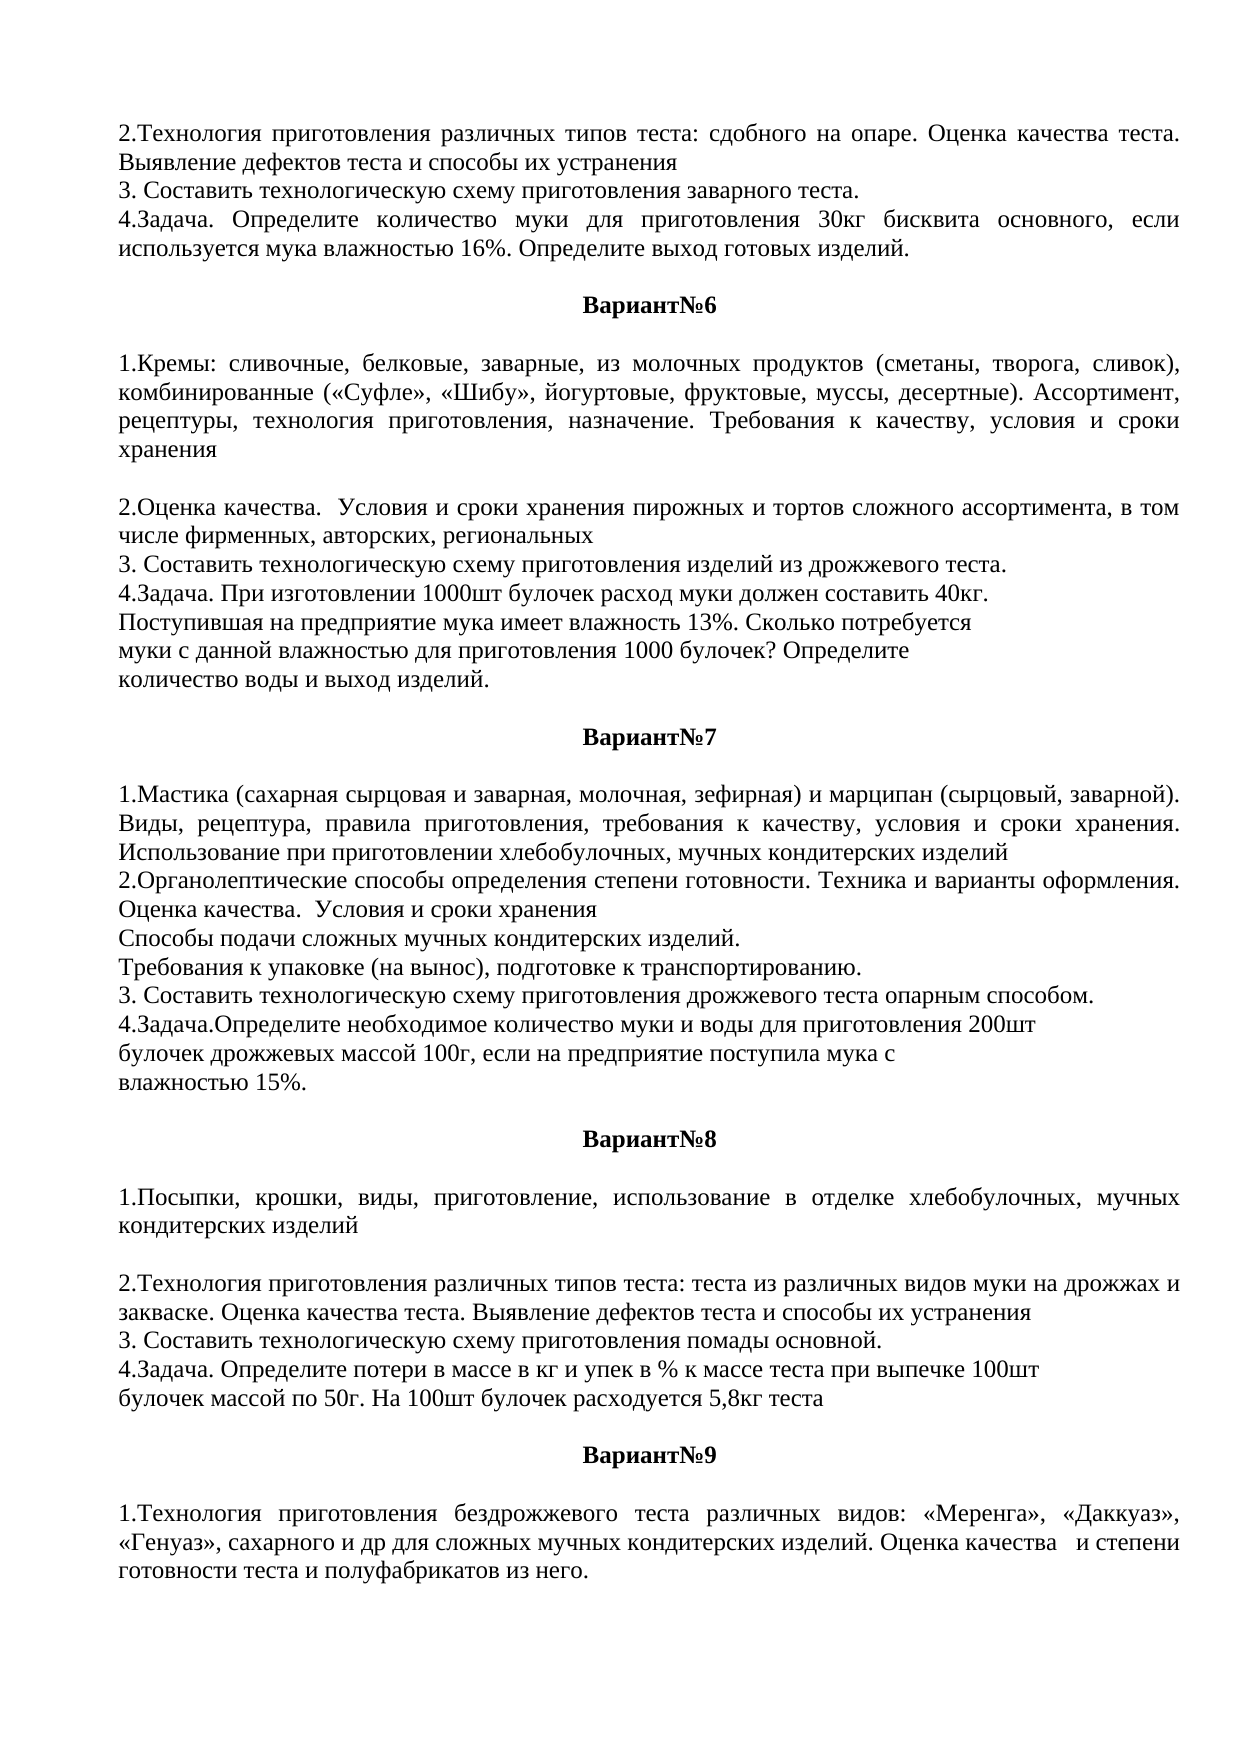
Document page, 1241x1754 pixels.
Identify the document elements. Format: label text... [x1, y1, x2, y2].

text Вариант№8 [118, 1124, 1181, 1153]
text Вариант№6 [118, 291, 1181, 319]
text 4.Задача. При изготовлении 1000шт булочек расход муки должен составить 40кг. [118, 578, 1181, 607]
text Требования к упаковке (на вынос), подготовке к транспортированию. [118, 952, 1181, 981]
text 2.Технология приготовления различных типов теста: сдобного на опаре. Оценка качества теста. Выявление дефектов теста и способы их устранения [118, 118, 1181, 176]
text 3. Составить технологическую схему приготовления изделий из дрожжевого теста. [118, 549, 1181, 578]
text 2.Технология приготовления различных типов теста: теста из различных видов муки на дрожжах и закваске. Оценка качества теста. Выявление дефектов теста и способы их устранения [118, 1268, 1181, 1326]
text 1.Посыпки, крошки, виды, приготовление, использование в отделке хлебобулочных, мучных кондитерских изделий [118, 1182, 1181, 1239]
text 3. Составить технологическую схему приготовления дрожжевого теста опарным способом. [118, 981, 1181, 1009]
text 4.Задача. Определите количество муки для приготовления 30кг бисквита основного, если используется мука влажностью 16%. Определите выход готовых изделий. [118, 204, 1181, 262]
text 1.Мастика (сахарная сырцовая и заварная, молочная, зефирная) и марципан (сырцовый, заварной). Виды, рецептура, правила приготовления, требования к качеству, условия и сроки хранения. Использование при приготовлении хлебобулочных, мучных кондитерских изделий [118, 779, 1181, 866]
text булочек дрожжевых массой 100г, если на предприятие поступила мука с [118, 1038, 1181, 1067]
text 4.Задача.Определите необходимое количество муки и воды для приготовления 200шт [118, 1009, 1181, 1038]
text 1.Технология приготовления бездрожжевого теста различных видов: «Меренга», «Даккуаз», «Генуаз», сахарного и др для сложных мучных кондитерских изделий. Оценка качества и степени готовности теста и полуфабрикатов из него. [118, 1498, 1181, 1584]
text булочек массой по 50г. На 100шт булочек расходуется 5,8кг теста [118, 1383, 1181, 1412]
text влажностью 15%. [118, 1067, 1181, 1096]
text 3. Составить технологическую схему приготовления заварного теста. [118, 176, 1181, 204]
text 1.Кремы: сливочные, белковые, заварные, из молочных продуктов (сметаны, творога, сливок), комбинированные («Суфле», «Шибу», йогуртовые, фруктовые, муссы, десертные). Ассортимент, рецептуры, технология приготовления, назначение. Требования к качеству, условия и сроки хранения [118, 348, 1181, 463]
text муки с данной влажностью для приготовления 1000 булочек? Определите [118, 636, 1181, 664]
text 4.Задача. Определите потери в массе в кг и упек в % к массе теста при выпечке 100шт [118, 1354, 1181, 1383]
text Вариант№7 [118, 722, 1181, 751]
text Вариант№9 [118, 1441, 1181, 1469]
text 2.Органолептические способы определения степени готовности. Техника и варианты оформления. Оценка качества. Условия и сроки хранения [118, 866, 1181, 923]
text 2.Оценка качества. Условия и сроки хранения пирожных и тортов сложного ассортимента, в том числе фирменных, авторских, региональных [118, 492, 1181, 549]
text Способы подачи сложных мучных кондитерских изделий. [118, 923, 1181, 952]
text количество воды и выход изделий. [118, 664, 1181, 693]
text 3. Составить технологическую схему приготовления помады основной. [118, 1326, 1181, 1354]
text Поступившая на предприятие мука имеет влажность 13%. Сколько потребуется [118, 607, 1181, 636]
